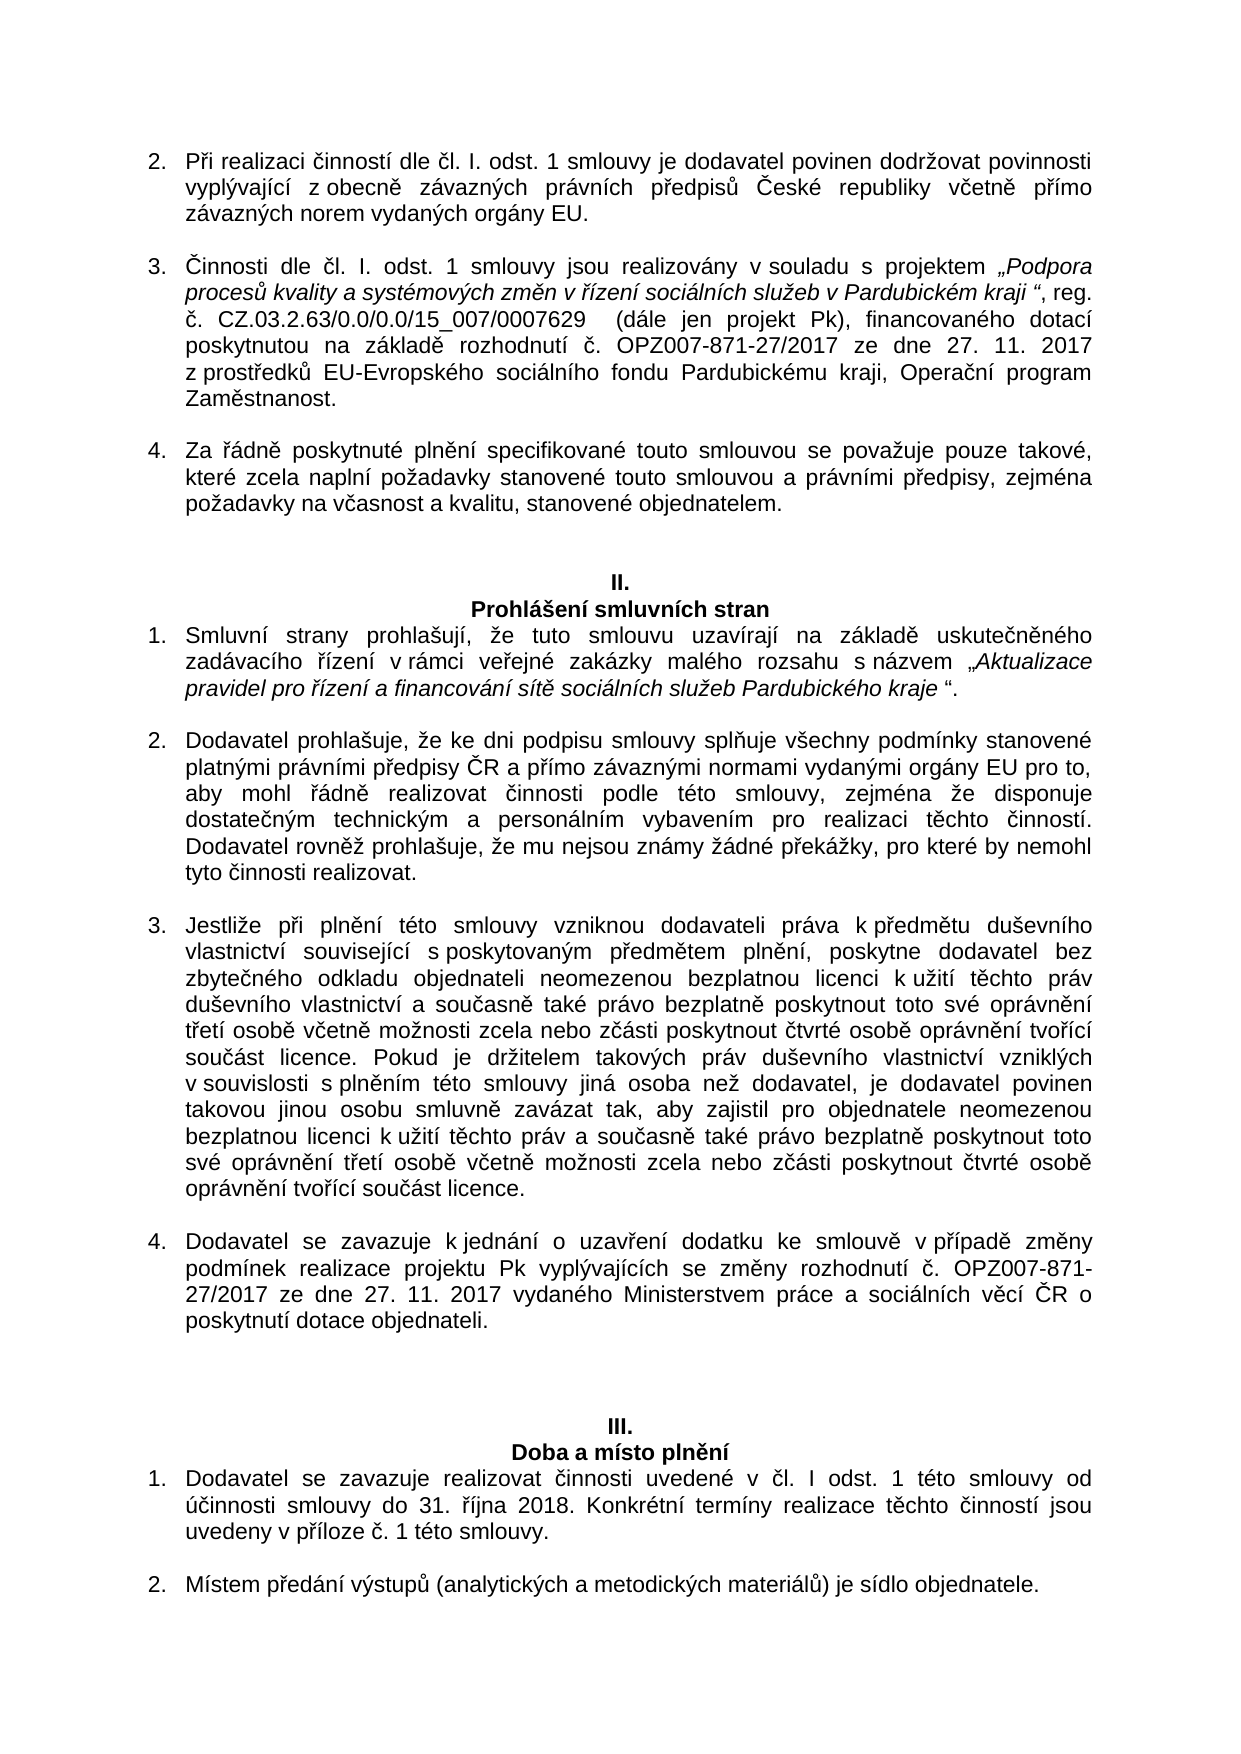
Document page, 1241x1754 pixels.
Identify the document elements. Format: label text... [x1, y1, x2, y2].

list Při realizaci činností dle čl. I. odst. 1 smlouvy je dodavatel povinen dodržovat povinnosti vyplývající z obecně závazných právních předpisů České republiky včetně přímo závazných norem vydaných orgány EU. [148, 148, 1093, 227]
list Za řádně poskytnuté plnění specifikované touto smlouvou se považuje pouze takové, které zcela naplní požadavky stanovené touto smlouvou a právními předpisy, zejména požadavky na včasnost a kvalitu, stanovené objednatelem. [148, 437, 1093, 517]
list Činnosti dle čl. I. odst. 1 smlouvy jsou realizovány v souladu s projektem „Podpora procesů kvality a systémových změn v řízení sociálních služeb v Pardubickém kraji “, reg. č. CZ.03.2.63/0.0/0.0/15_007/0007629 (dále jen projekt Pk), financovaného dotací poskytnutou na základě rozhodnutí č. OPZ007-871-27/2017 ze dne 27. 11. 2017 z prostředků EU-Evropského sociálního fondu Pardubickému kraji, Operační program Zaměstnanost. [148, 253, 1093, 411]
list Dodavatel prohlašuje, že ke dni podpisu smlouvy splňuje všechny podmínky stanovené platnými právními předpisy ČR a přímo závaznými normami vydanými orgány EU pro to, aby mohl řádně realizovat činnosti podle této smlouvy, zejména že disponuje dostatečným technickým a personálním vybavením pro realizaci těchto činností. Dodavatel rovněž prohlašuje, že mu nejsou známy žádné překážky, pro které by nemohl tyto činnosti realizovat. [148, 727, 1093, 886]
text II. [148, 569, 1093, 596]
list Jestliže při plnění této smlouvy vzniknou dodavateli práva k předmětu duševního vlastnictví související s poskytovaným předmětem plnění, poskytne dodavatel bez zbytečného odkladu objednateli neomezenou bezplatnou licenci k užití těchto práv duševního vlastnictví a současně také právo bezplatně poskytnout toto své oprávnění třetí osobě včetně možnosti zcela nebo zčásti poskytnout čtvrté osobě oprávnění tvořící součást licence. Pokud je držitelem takových práv duševního vlastnictví vzniklých v souvislosti s plněním této smlouvy jiná osoba než dodavatel, je dodavatel povinen takovou jinou osobu smluvně zavázat tak, aby zajistil pro objednatele neomezenou bezplatnou licenci k užití těchto práv a současně také právo bezplatně poskytnout toto své oprávnění třetí osobě včetně možnosti zcela nebo zčásti poskytnout čtvrté osobě oprávnění tvořící součást licence. [148, 912, 1093, 1202]
text III. [148, 1413, 1093, 1439]
text Prohlášení smluvních stran [148, 596, 1093, 622]
list Smluvní strany prohlašují, že tuto smlouvu uzavírají na základě uskutečněného zadávacího řízení v rámci veřejné zakázky malého rozsahu s názvem „Aktualizace pravidel pro řízení a financování sítě sociálních služeb Pardubického kraje “. [148, 622, 1093, 701]
list Dodavatel se zavazuje realizovat činnosti uvedené v čl. I odst. 1 této smlouvy od účinnosti smlouvy do 31. října 2018. Konkrétní termíny realizace těchto činností jsou uvedeny v příloze č. 1 této smlouvy. [148, 1465, 1093, 1544]
text Doba a místo plnění [148, 1439, 1093, 1465]
list Místem předání výstupů (analytických a metodických materiálů) je sídlo objednatele. [148, 1571, 1093, 1597]
list Dodavatel se zavazuje k jednání o uzavření dodatku ke smlouvě v případě změny podmínek realizace projektu Pk vyplývajících se změny rozhodnutí č. OPZ007-871-27/2017 ze dne 27. 11. 2017 vydaného Ministerstvem práce a sociálních věcí ČR o poskytnutí dotace objednateli. [148, 1228, 1093, 1333]
